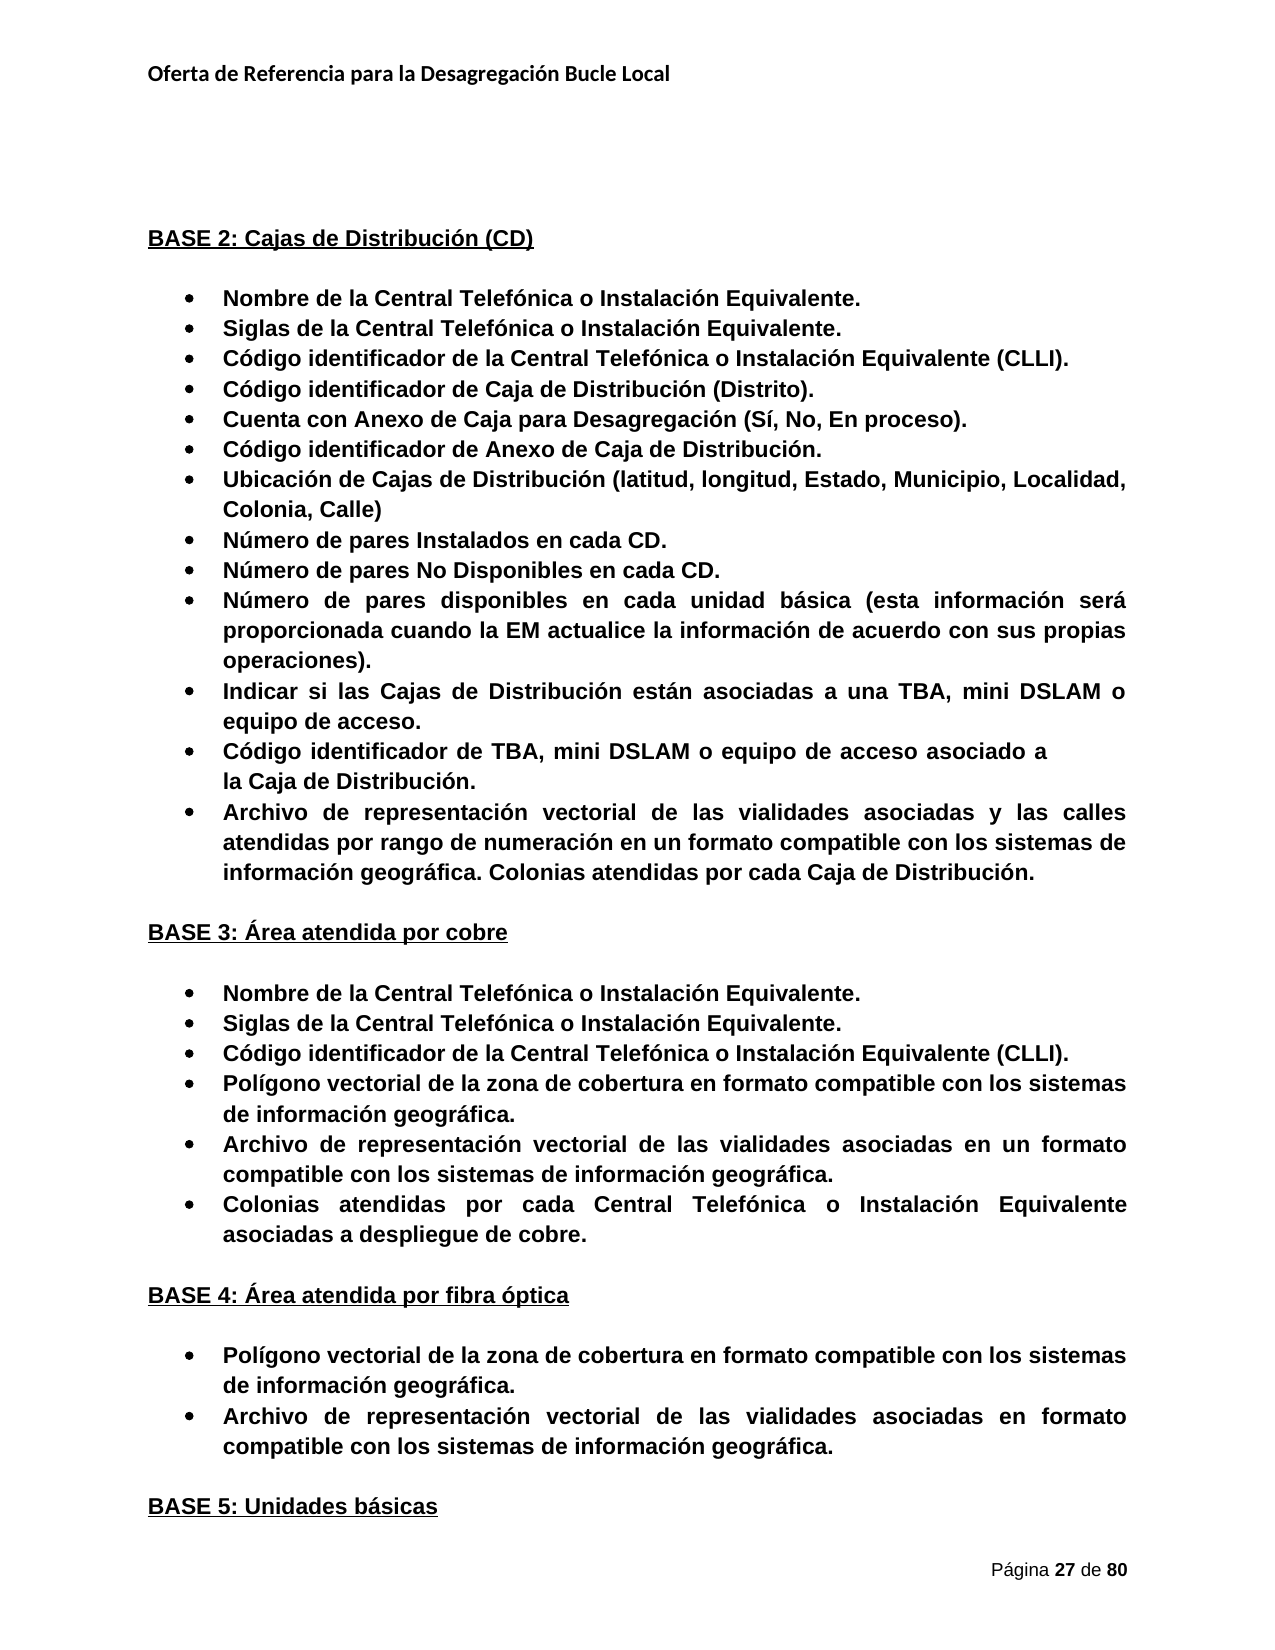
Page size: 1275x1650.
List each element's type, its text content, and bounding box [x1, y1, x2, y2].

list Polígono vectorial de la zona de cobertura en formato compatible con los sistemas de información geográfica. [185, 1342, 1127, 1399]
list Indicar si las Cajas de Distribución están asociadas a una TBA, mini DSLAM o equipo de acceso. [185, 678, 1127, 734]
list Colonias atendidas por cada Central Telefónica o Instalación Equivalente asociadas a despliegue de cobre. [185, 1191, 1127, 1248]
list Nombre de la Central Telefónica o Instalación Equivalente. [185, 980, 1127, 1006]
list Código identificador de Caja de Distribución (Distrito). [185, 376, 1127, 402]
list Número de pares disponibles en cada unidad básica (esta información será proporcionada cuando la EM actualice la información de acuerdo con sus propias operaciones). [185, 587, 1127, 674]
list Código identificador de la Central Telefónica o Instalación Equivalente (CLLI). [185, 1040, 1127, 1066]
list Cuenta con Anexo de Caja para Desagregación (Sí, No, En proceso). [185, 406, 1127, 432]
list Polígono vectorial de la zona de cobertura en formato compatible con los sistemas de información geográfica. [185, 1070, 1127, 1127]
text BASE 3: Área atendida por cobre [148, 919, 1127, 946]
list Ubicación de Cajas de Distribución (latitud, longitud, Estado, Municipio, Localidad, Colonia, Calle) [185, 466, 1127, 523]
text BASE 4: Área atendida por fibra óptica [148, 1282, 1127, 1308]
list Nombre de la Central Telefónica o Instalación Equivalente. [185, 285, 1127, 311]
list Código identificador de Anexo de Caja de Distribución. [185, 436, 1127, 462]
text BASE 2: Cajas de Distribución (CD) [148, 224, 1127, 251]
list Archivo de representación vectorial de las vialidades asociadas en formato compatible con los sistemas de información geográfica. [185, 1403, 1127, 1459]
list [185, 315, 1127, 341]
list Código identificador de la Central Telefónica o Instalación Equivalente (CLLI). [185, 345, 1127, 372]
list Archivo de representación vectorial de las vialidades asociadas en un formato compatible con los sistemas de información geográfica. [185, 1131, 1127, 1187]
list Siglas de la Central Telefónica o Instalación Equivalente. [185, 1010, 1127, 1036]
text BASE 5: Unidades básicas [148, 1493, 1127, 1519]
list Número de pares Instalados en cada CD. [185, 527, 1127, 553]
list Número de pares No Disponibles en cada CD. [185, 557, 1127, 583]
list Código identificador de TBA, mini DSLAM o equipo de acceso asociado a la Caja de Distribución. [185, 738, 1048, 794]
list Archivo de representación vectorial de las vialidades asociadas y las calles atendidas por rango de numeración en un formato compatible con los sistemas de información geográfica. Colonias atendidas por cada Caja de Distribución. [185, 798, 1127, 885]
